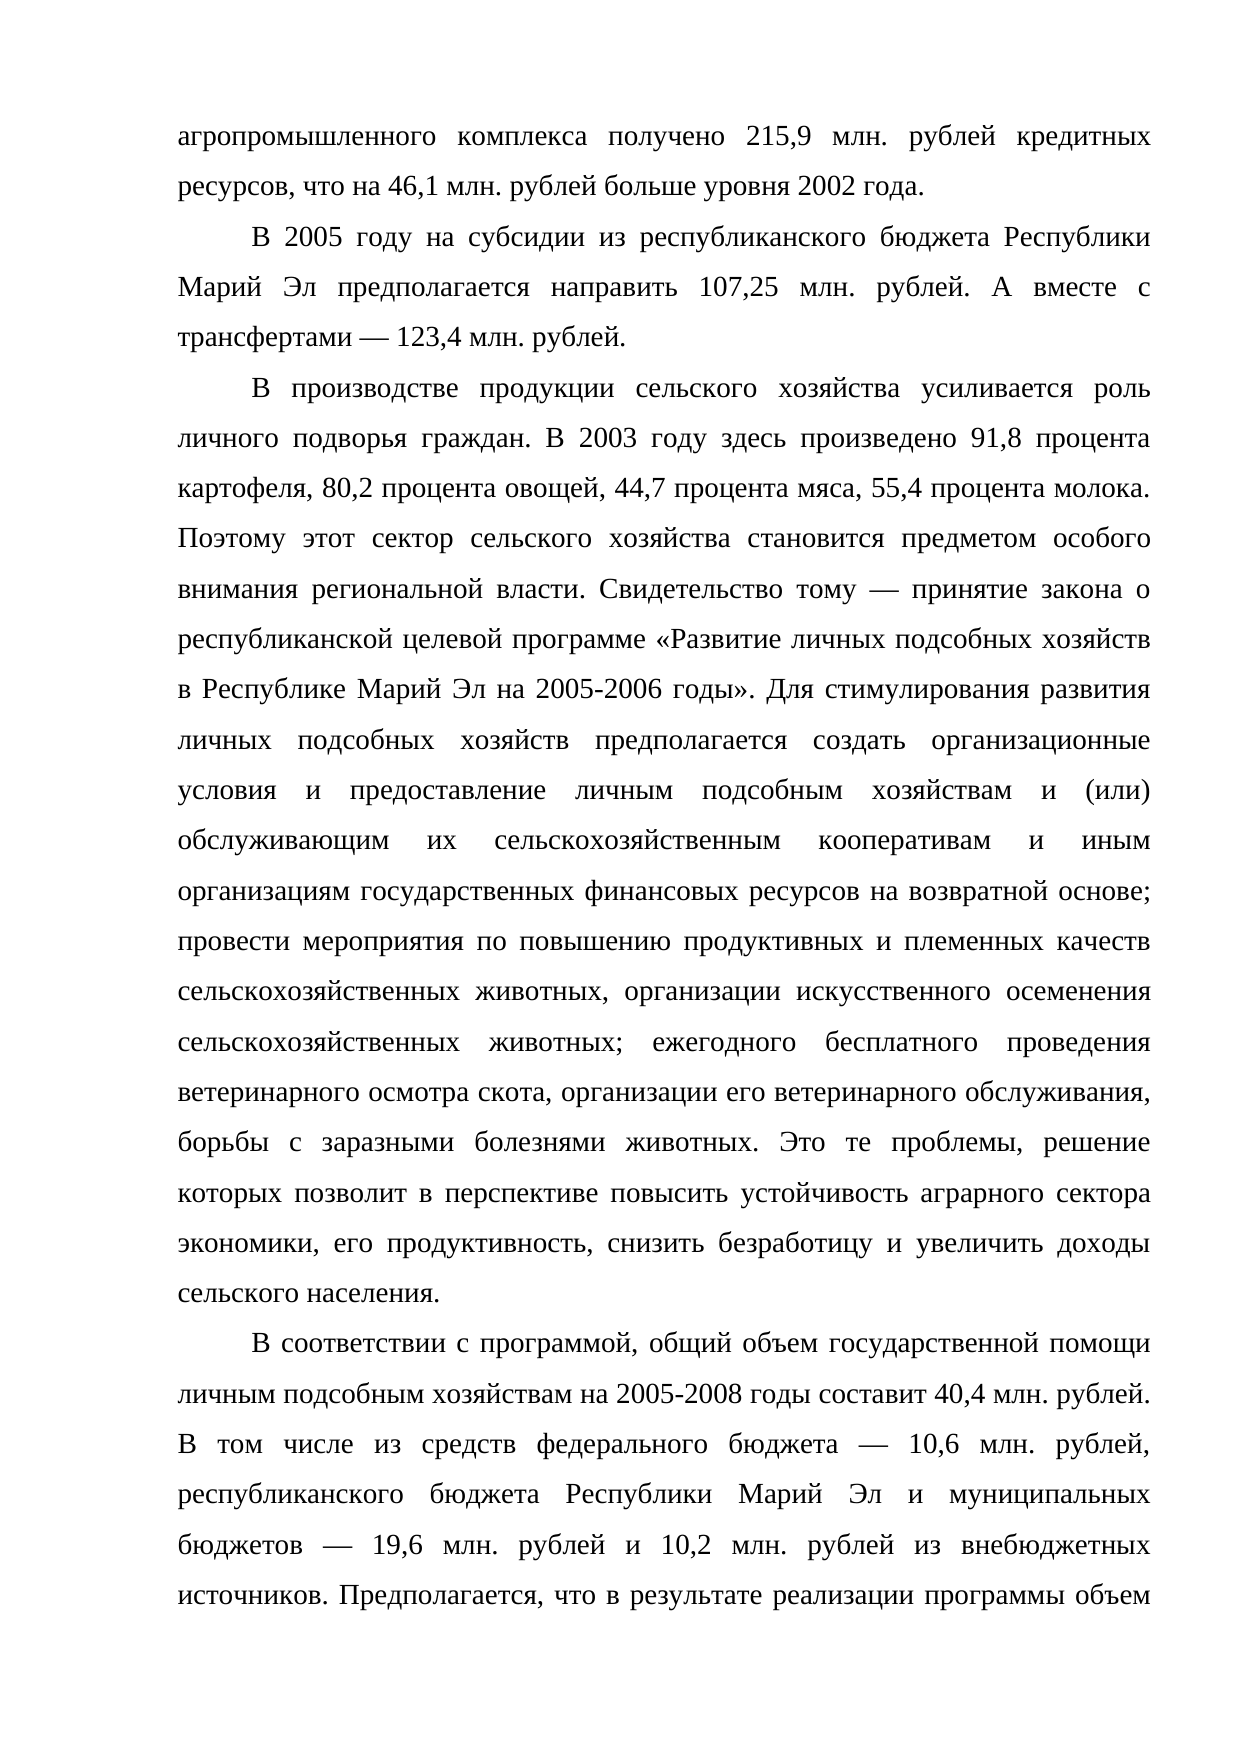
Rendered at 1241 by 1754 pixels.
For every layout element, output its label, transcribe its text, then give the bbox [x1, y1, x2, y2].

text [177, 118, 1152, 202]
text В производстве продукции сельского хозяйства усиливается роль личного подворья граждан. В 2003 году здесь произведено 91,8 процента картофеля, 80,2 процента овощей, 44,7 процента мяса, 55,4 процента молока. Поэтому этот сектор сельского хозяйства становится предметом особого внимания региональной власти. Свидетельство тому — принятие закона о республиканской целевой программе «Развитие личных подсобных хозяйств в Республике Марий Эл на 2005-2006 годы». Для стимулирования развития личных подсобных хозяйств предполагается создать организационные условия и предоставление личным подсобным хозяйствам и (или) обслуживающим их сельскохозяйственным кооперативам и иным организациям государственных финансовых ресурсов на возвратной основе; провести мероприятия по повышению продуктивных и племенных качеств сельскохозяйственных животных, организации искусственного осеменения сельскохозяйственных животных; ежегодного бесплатного проведения ветеринарного осмотра скота, организации его ветеринарного обслуживания, борьбы с заразными болезнями животных. Это те проблемы, решение которых позволит в перспективе повысить устойчивость аграрного сектора экономики, его продуктивность, снизить безработицу и увеличить доходы сельского населения. [177, 370, 1152, 1309]
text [177, 1326, 1152, 1611]
text В 2005 году на субсидии из республиканского бюджета Республики Марий Эл предполагается направить 107,25 млн. рублей. А вместе с трансфертами — 123,4 млн. рублей. [177, 219, 1152, 353]
